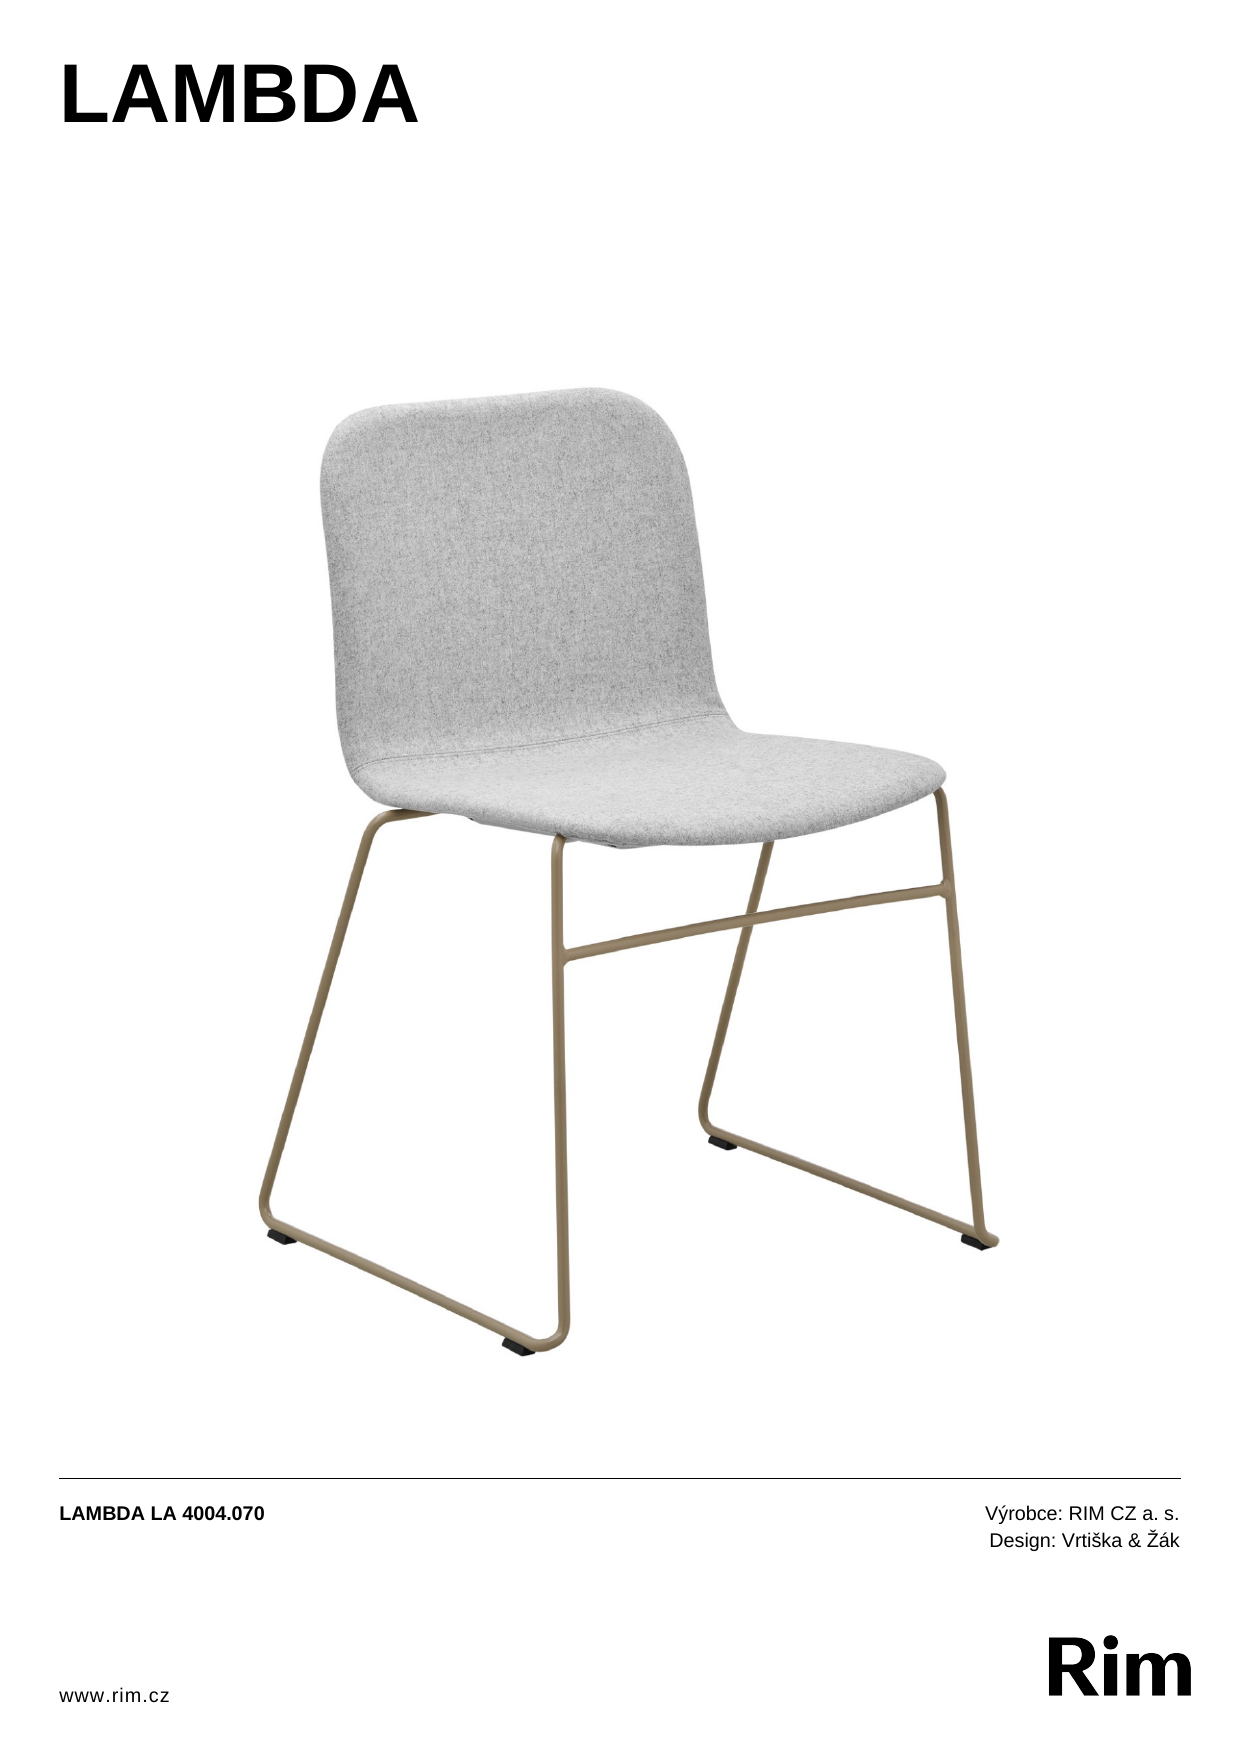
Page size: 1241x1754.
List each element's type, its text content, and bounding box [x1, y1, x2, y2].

picture [159, 264, 1082, 1461]
text LAMBDA [59, 44, 1181, 140]
table_header LAMBDA LA 4004.070 [59, 1502, 885, 1584]
table_header Výrobce: RIM CZ a. s. Design: Vrtiška & Žák [885, 1502, 1179, 1584]
picture [990, 1579, 1241, 1754]
